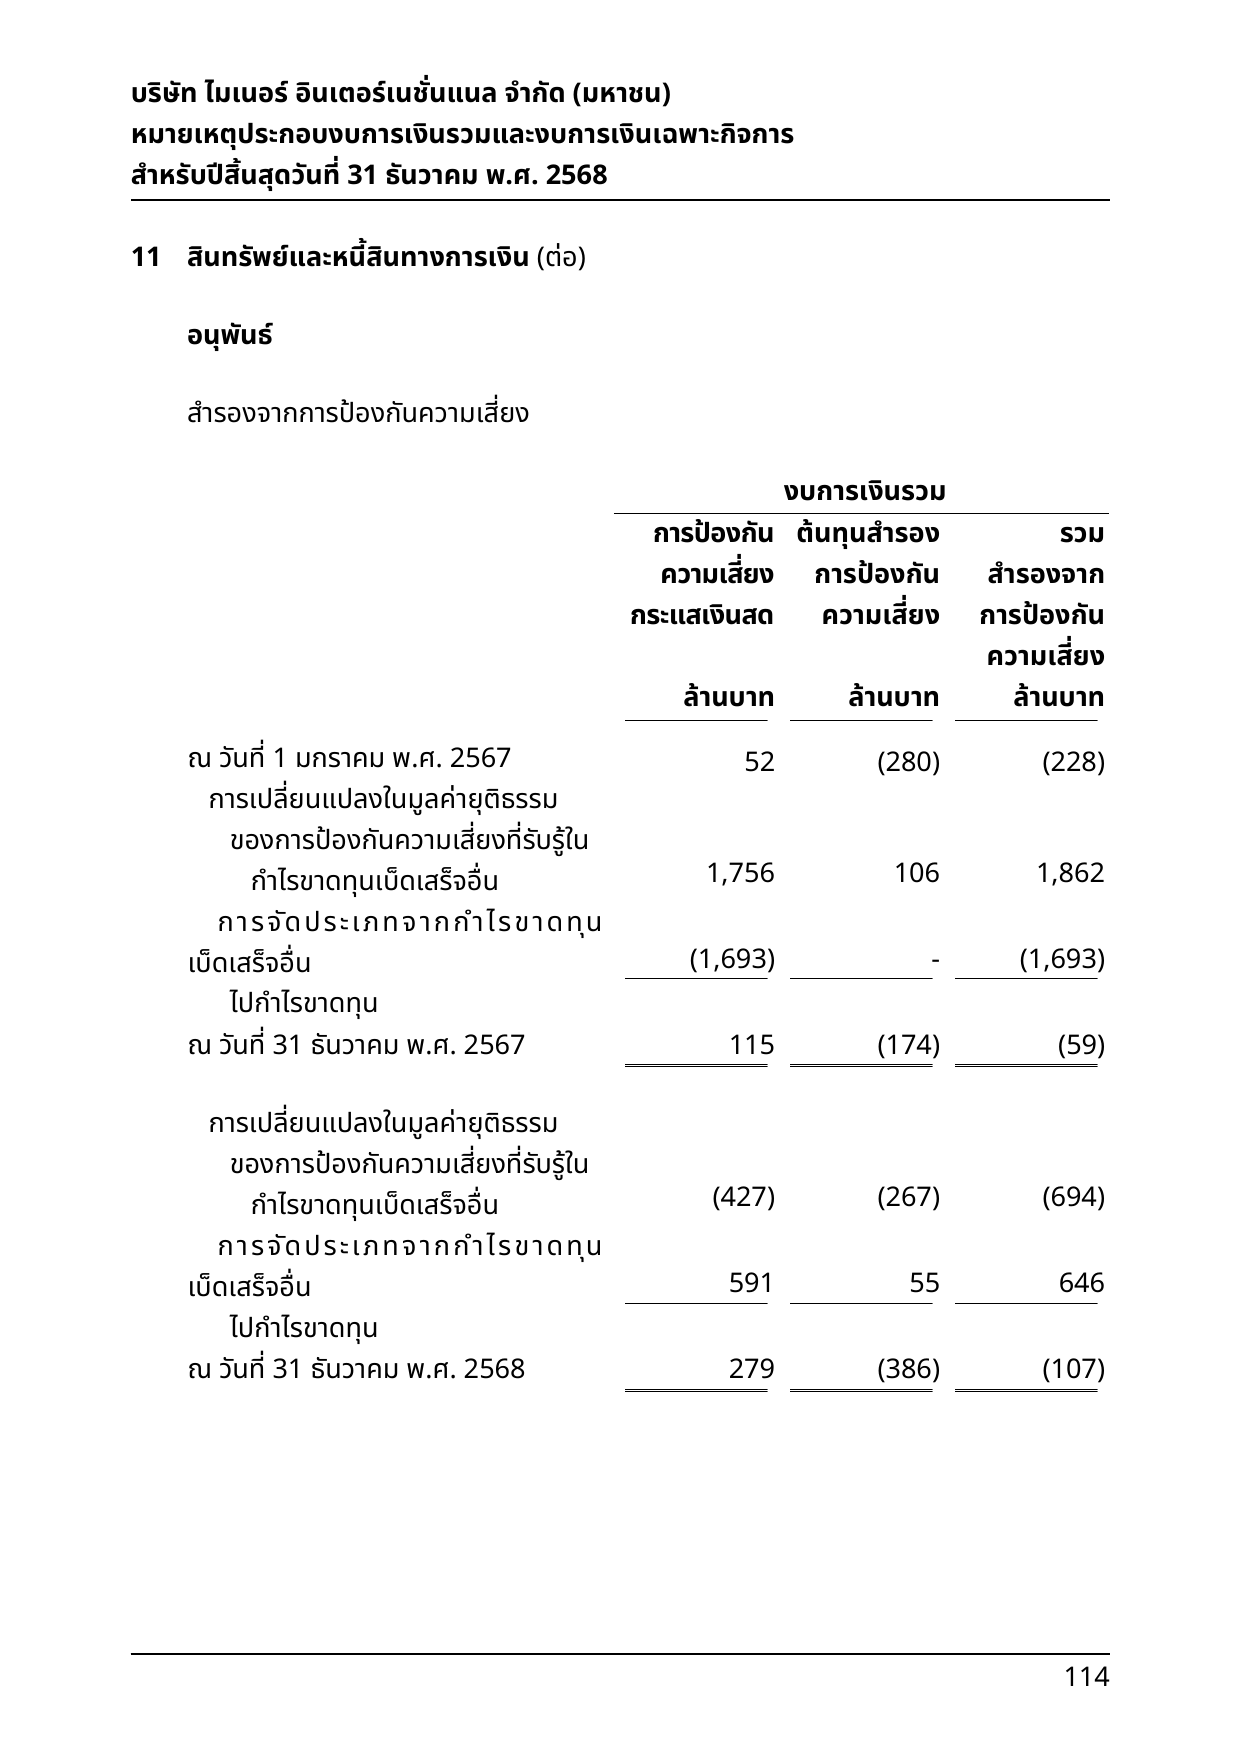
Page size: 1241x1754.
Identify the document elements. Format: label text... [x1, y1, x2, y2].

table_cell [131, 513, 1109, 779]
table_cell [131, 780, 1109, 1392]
text 11 สินทรัพย์และหนี้สินทางการเงิน (ต่อ) [131, 238, 1110, 279]
text อนุพันธ์ [187, 316, 1110, 357]
subtitle สำรองจากการป้องกันความเสี่ยง [187, 394, 1110, 434]
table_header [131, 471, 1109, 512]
